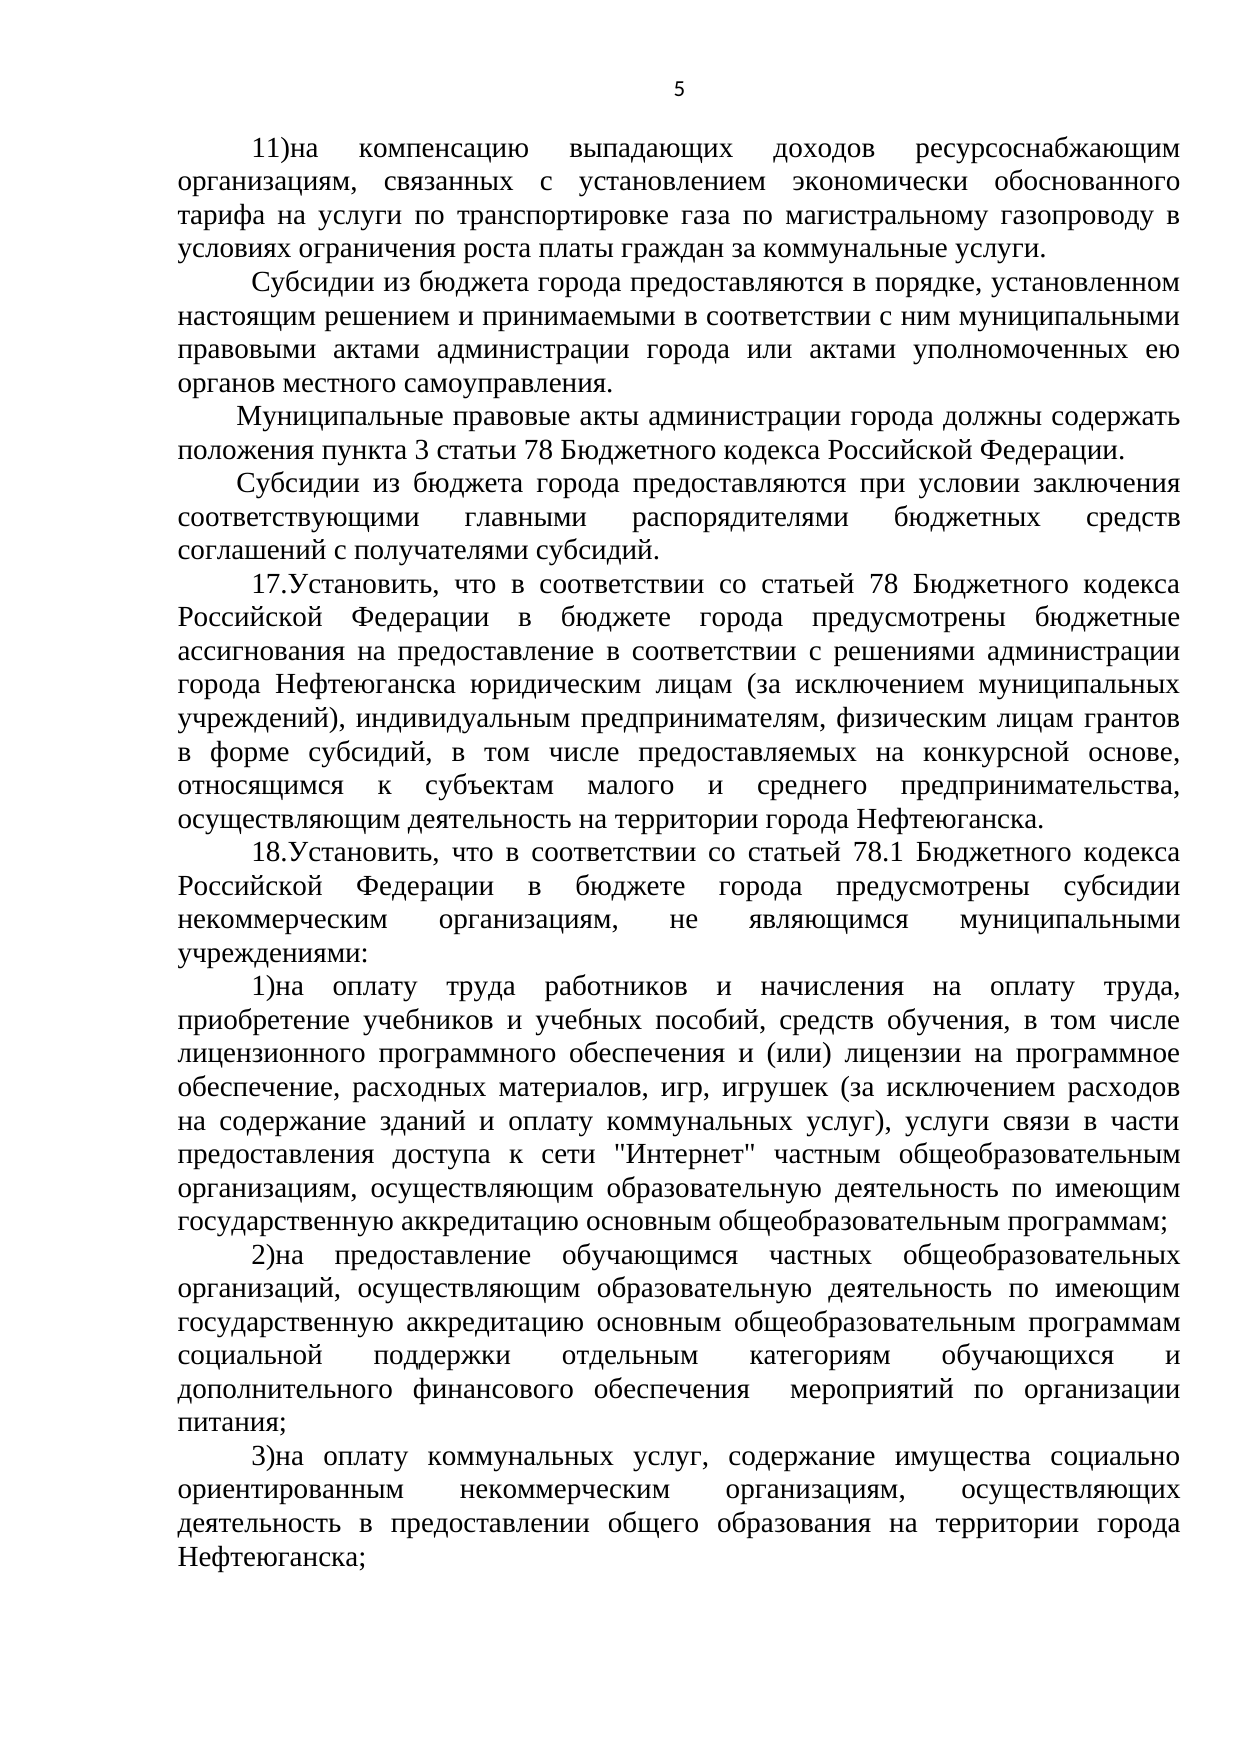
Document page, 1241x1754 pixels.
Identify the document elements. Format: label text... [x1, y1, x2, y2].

text 3)на оплату коммунальных услуг, содержание имущества социально ориентированным некоммерческим организациям, осуществляющих деятельность в предоставлении общего образования на территории города Нефтеюганска; [177, 1438, 1181, 1572]
text Субсидии из бюджета города предоставляются в порядке, установленном настоящим решением и принимаемыми в соответствии с ним муниципальными правовыми актами администрации города или актами уполномоченных ею органов местного самоуправления. [177, 264, 1181, 398]
text 2)на предоставление обучающимся частных общеобразовательных организаций, осуществляющим образовательную деятельность по имеющим государственную аккредитацию основным общеобразовательным программам социальной поддержки отдельным категориям обучающихся и дополнительного финансового обеспечения мероприятий по организации питания; [177, 1237, 1181, 1438]
text 17.Установить, что в соответствии со статьей 78 Бюджетного кодекса Российской Федерации в бюджете города предусмотрены бюджетные ассигнования на предоставление в соответствии с решениями администрации города Нефтеюганска юридическим лицам (за исключением муниципальных учреждений), индивидуальным предпринимателям, физическим лицам грантов в форме субсидий, в том числе предоставляемых на конкурсной основе, относящимся к субъектам малого и среднего предпринимательства, осуществляющим деятельность на территории города Нефтеюганска. [177, 566, 1181, 834]
text Субсидии из бюджета города предоставляются при условии заключения соответствующими главными распорядителями бюджетных средств соглашений с получателями субсидий. [177, 465, 1181, 566]
text 11)на компенсацию выпадающих доходов ресурсоснабжающим организациям, связанных с установлением экономически обоснованного тарифа на услуги по транспортировке газа по магистральному газопроводу в условиях ограничения роста платы граждан за коммунальные услуги. [177, 130, 1181, 264]
text Муниципальные правовые акты администрации города должны содержать положения пункта 3 статьи 78 Бюджетного кодекса Российской Федерации. [177, 398, 1181, 465]
text 18.Установить, что в соответствии со статьей 78.1 Бюджетного кодекса Российской Федерации в бюджете города предусмотрены субсидии некоммерческим организациям, не являющимся муниципальными учреждениями: [177, 834, 1181, 968]
text 1)на оплату труда работников и начисления на оплату труда, приобретение учебников и учебных пособий, средств обучения, в том числе лицензионного программного обеспечения и (или) лицензии на программное обеспечение, расходных материалов, игр, игрушек (за исключением расходов на содержание зданий и оплату коммунальных услуг), услуги связи в части предоставления доступа к сети "Интернет" частным общеобразовательным организациям, осуществляющим образовательную деятельность по имеющим государственную аккредитацию основным общеобразовательным программам; [177, 968, 1181, 1237]
